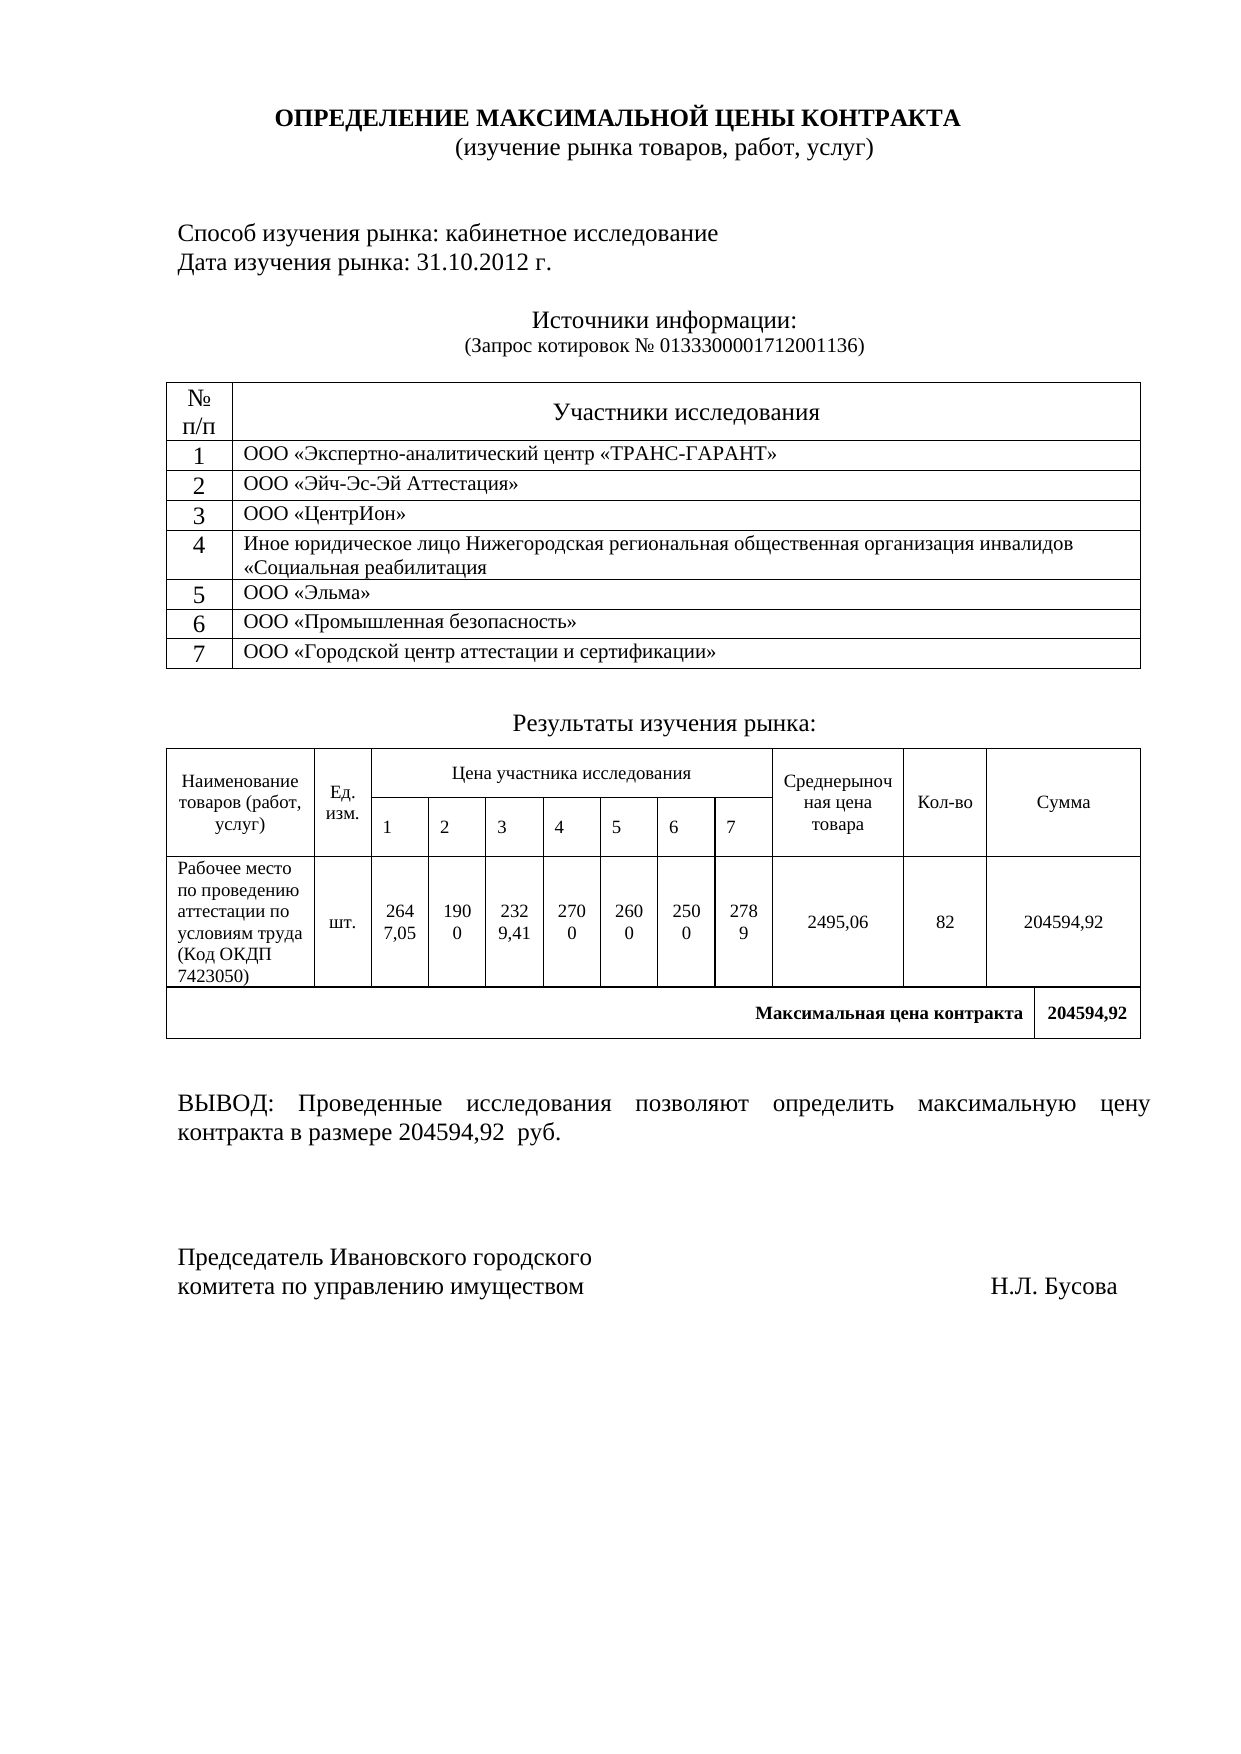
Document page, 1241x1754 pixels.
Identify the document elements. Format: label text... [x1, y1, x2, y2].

table_cell ООО «Эйч-Эс-Эй Аттестация» [233, 471, 1140, 500]
text Председатель Ивановского городского [177, 1242, 1152, 1271]
table_cell ООО «Экспертно-аналитический центр «ТРАНС-ГАРАНТ» [233, 441, 1140, 470]
table_cell 6 [658, 798, 714, 856]
table_cell 5 [601, 798, 657, 856]
table_cell 2329,41 [486, 857, 543, 986]
text ОПРЕДЕЛЕНИЕ МАКСИМАЛЬНОЙ ЦЕНЫ КОНТРАКТА [83, 103, 1152, 132]
table_cell 6 [167, 610, 232, 638]
table_cell 2789 [716, 857, 772, 986]
text Способ изучения рынка: кабинетное исследование [177, 218, 1152, 247]
table_header № п/п [167, 383, 232, 440]
table_cell 4 [167, 531, 232, 579]
table_cell 2600 [601, 857, 657, 986]
text (Запрос котировок № 0133300001712001136) [177, 333, 1152, 357]
table_cell 4 [544, 798, 600, 856]
table_header Сумма [987, 749, 1140, 856]
table_cell 2 [167, 471, 232, 500]
table_cell Максимальная цена контракта [167, 988, 1034, 1038]
table_cell Иное юридическое лицо Нижегородская региональная общественная организация инвалидов «Социальная реабилитация [233, 531, 1140, 579]
text Результаты изучения рынка: [177, 708, 1152, 737]
table_cell ООО «Промышленная безопасность» [233, 610, 1140, 638]
table_header Наименование товаров (работ, услуг) [167, 749, 314, 856]
table_cell 7 [167, 639, 232, 668]
table_cell 3 [167, 501, 232, 529]
table_cell 1 [167, 441, 232, 470]
text ВЫВОД: Проведенные исследования позволяют определить максимальную цену контракта в размере 204594,92 руб. [177, 1088, 1152, 1146]
table_cell 2 [429, 798, 485, 856]
table_cell 2500 [658, 857, 714, 986]
table_cell 2647,05 [372, 857, 428, 986]
table_cell Рабочее место по проведению аттестации по условиям труда (Код ОКДП 7423050) [167, 857, 314, 986]
text Источники информации: [177, 305, 1152, 333]
table_cell 1900 [429, 857, 485, 986]
table_cell ООО «Эльма» [233, 580, 1140, 608]
table_header Цена участника исследования [372, 749, 772, 797]
table_cell 2700 [544, 857, 600, 986]
text Дата изучения рынка: 31.10.2012 г. [177, 247, 1152, 276]
table_header Участники исследования [233, 383, 1140, 440]
table_cell 2495,06 [773, 857, 903, 986]
table_cell 204594,92 [1035, 988, 1140, 1038]
table_header Кол-во [904, 749, 986, 856]
table_cell ООО «Городской центр аттестации и сертификации» [233, 639, 1140, 668]
table_cell 7 [716, 798, 772, 856]
table_cell 3 [486, 798, 543, 856]
table_cell 1 [372, 798, 428, 856]
text комитета по управлению имуществом Н.Л. Бусова [177, 1271, 1152, 1300]
table_cell 204594,92 [987, 857, 1140, 986]
table_header Среднерыночная цена товара [773, 749, 903, 856]
table_header Ед. изм. [315, 749, 371, 856]
table_cell шт. [315, 857, 371, 986]
table_cell 5 [167, 580, 232, 608]
text (изучение рынка товаров, работ, услуг) [177, 132, 1152, 161]
table_cell ООО «ЦентрИон» [233, 501, 1140, 529]
table_cell 82 [904, 857, 986, 986]
